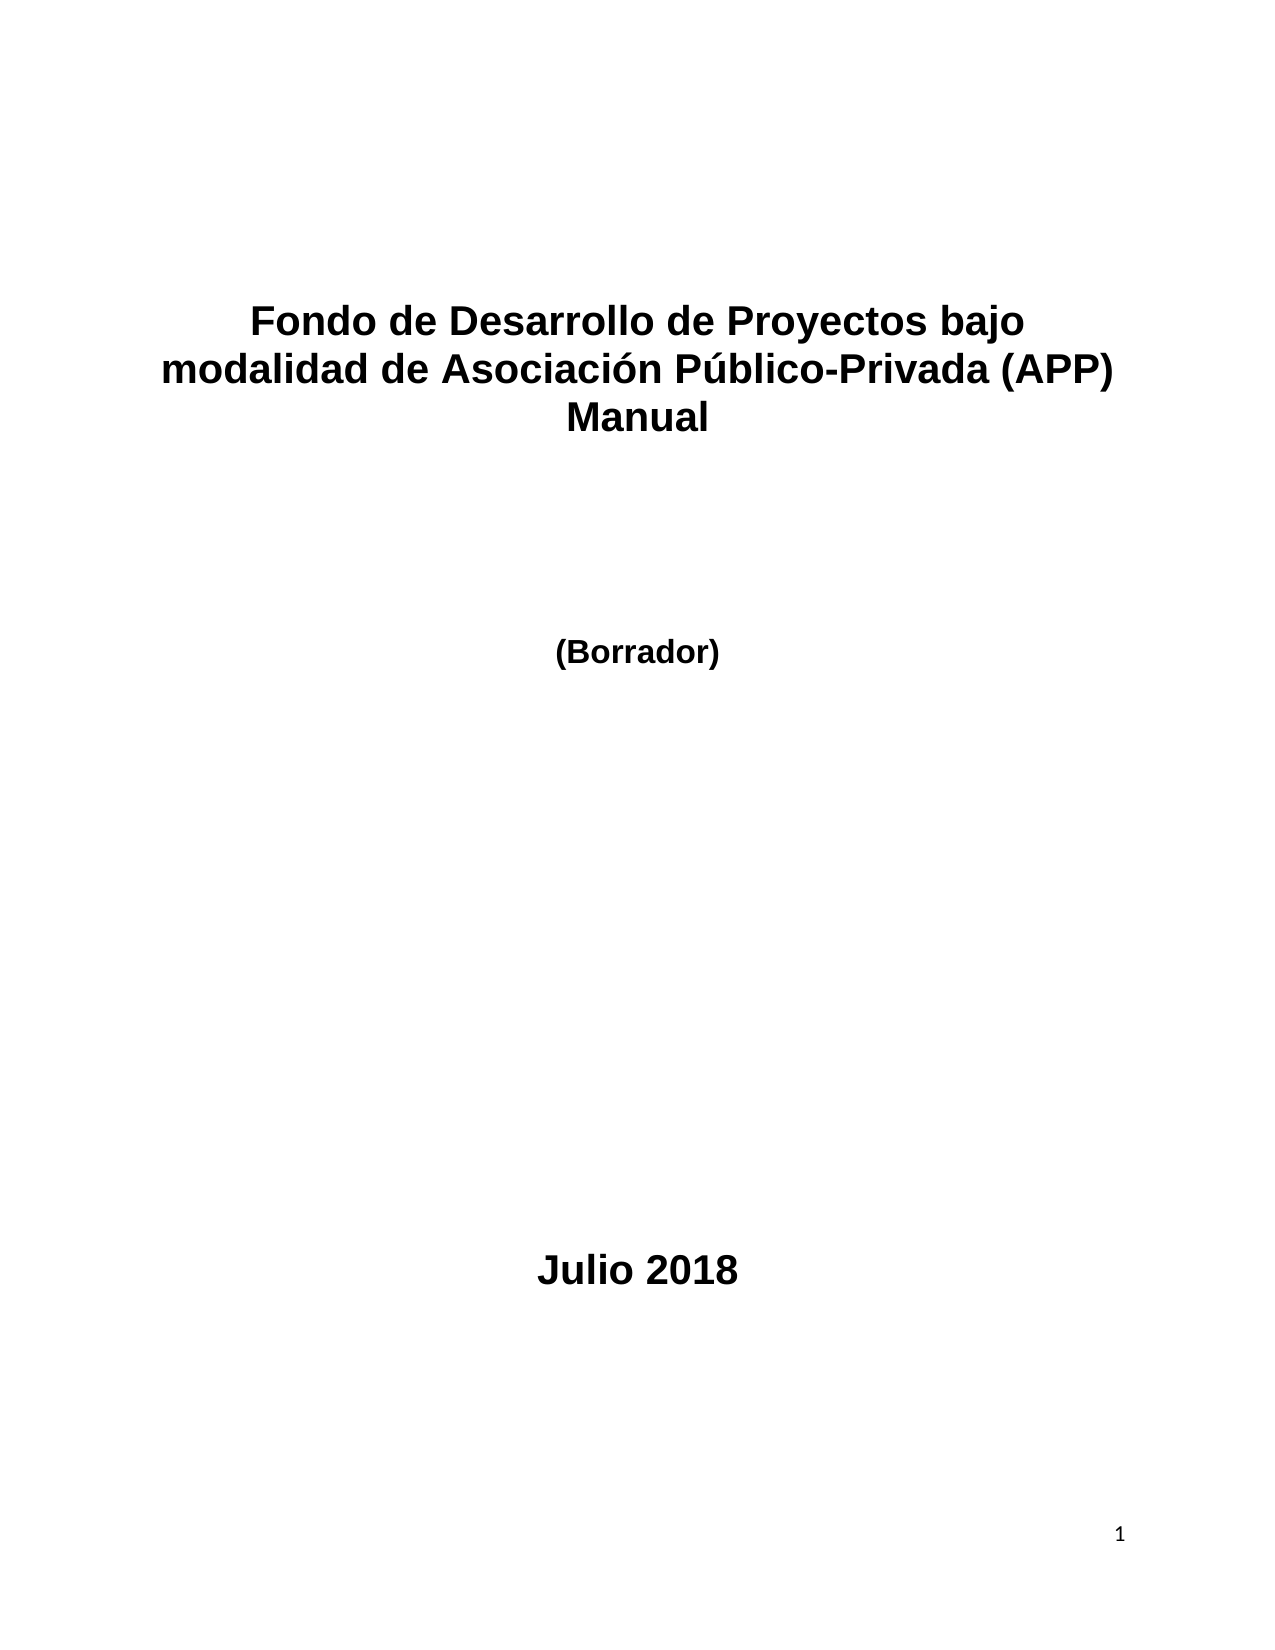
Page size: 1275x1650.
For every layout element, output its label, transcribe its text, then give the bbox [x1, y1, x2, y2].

text Fondo de Desarrollo de Proyectos bajo modalidad de Asociación Público-Privada (APP) [150, 296, 1125, 392]
text (Borrador) [150, 632, 1125, 670]
text Manual [150, 392, 1125, 440]
text Julio 2018 [150, 1245, 1125, 1293]
